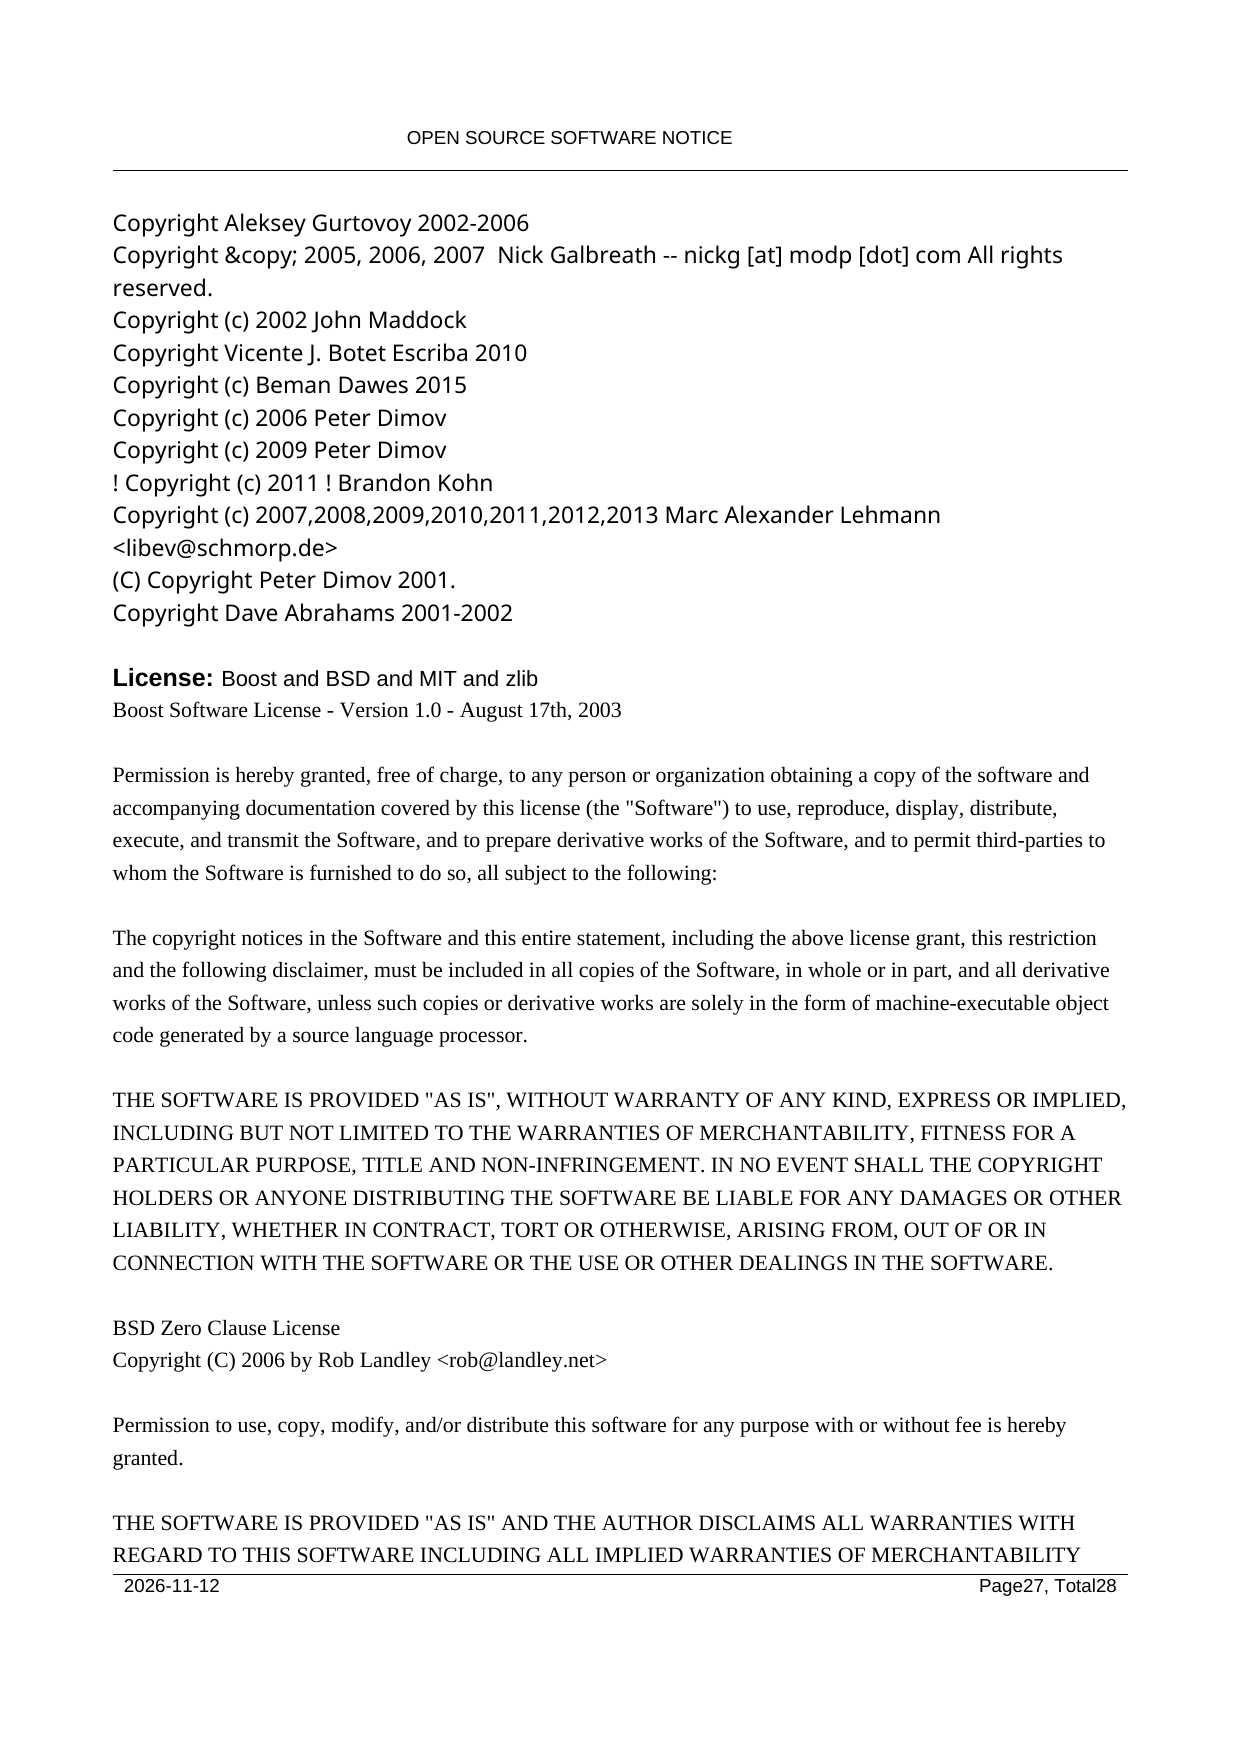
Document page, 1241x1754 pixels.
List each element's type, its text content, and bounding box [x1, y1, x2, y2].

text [112, 694, 1128, 1571]
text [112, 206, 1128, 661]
text License: Boost and BSD and MIT and zlib [112, 661, 1128, 694]
